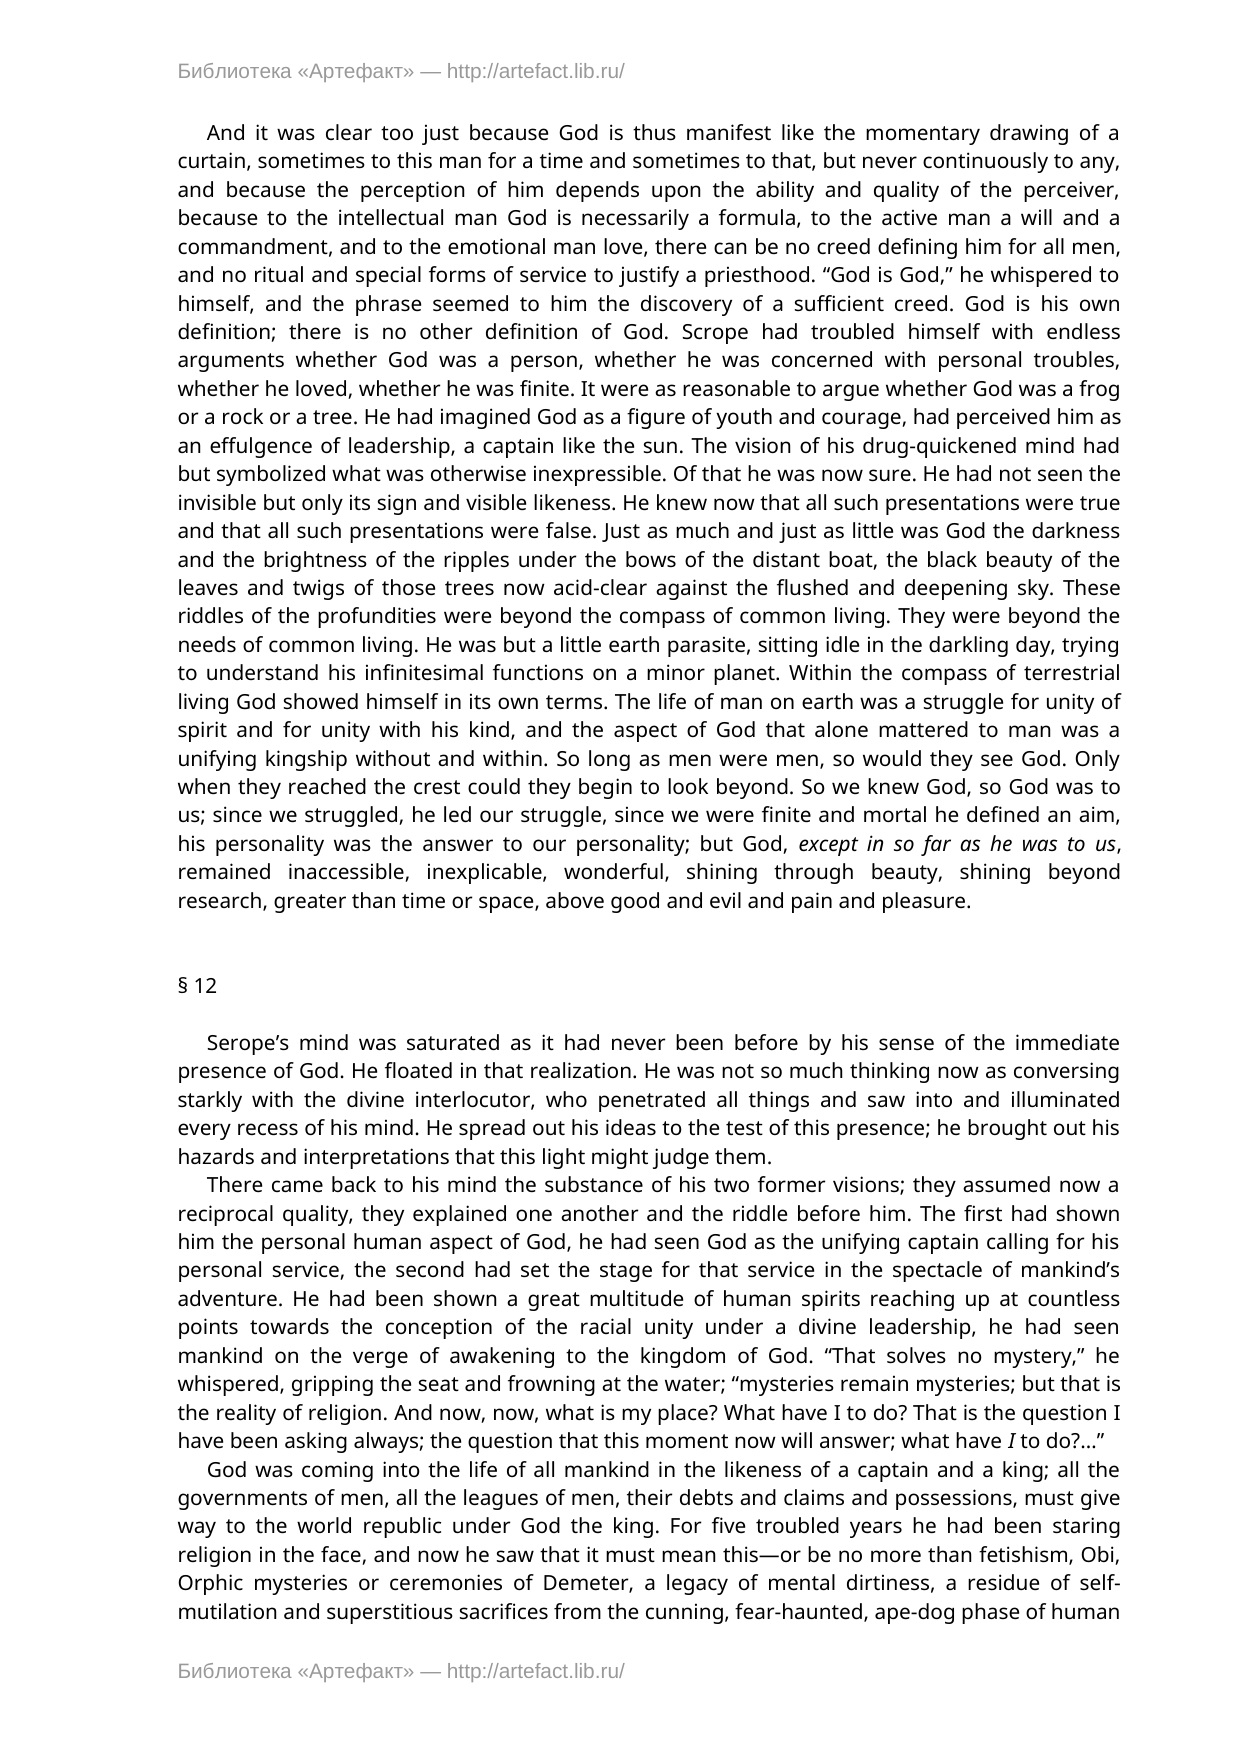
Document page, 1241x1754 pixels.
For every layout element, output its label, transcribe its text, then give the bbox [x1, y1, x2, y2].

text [177, 1455, 1122, 1625]
text There came back to his mind the substance of his two former visions; they assumed now a reciprocal quality, they explained one another and the riddle before him. The first had shown him the personal human aspect of God, he had seen God as the unifying captain calling for his personal service, the second had set the stage for that service in the spectacle of mankind’s adventure. He had been shown a great multitude of human spirits reaching up at countless points towards the conception of the racial unity under a divine leadership, he had seen mankind on the verge of awakening to the kingdom of God. “That solves no mystery,” he whispered, gripping the seat and frowning at the water; “mysteries remain mysteries; but that is the reality of religion. And now, now, what is my place? What have I to do? That is the question I have been asking always; the question that this moment now will answer; what have I to do?…” [177, 1170, 1122, 1455]
text § 12 [177, 971, 1122, 1000]
text Serope’s mind was saturated as it had never been before by his sense of the immediate presence of God. He floated in that realization. He was not so much thinking now as conversing starkly with the divine interlocutor, who penetrated all things and saw into and illuminated every recess of his mind. He spread out his ideas to the test of this presence; he brought out his hazards and interpretations that this light might judge them. [177, 1028, 1122, 1170]
text And it was clear too just because God is thus manifest like the momentary drawing of a curtain, sometimes to this man for a time and sometimes to that, but never continuously to any, and because the perception of him depends upon the ability and quality of the perceiver, because to the intellectual man God is necessarily a formula, to the active man a will and a commandment, and to the emotional man love, there can be no creed defining him for all men, and no ritual and special forms of service to justify a priesthood. “God is God,” he whispered to himself, and the phrase seemed to him the discovery of a sufficient creed. God is his own definition; there is no other definition of God. Scrope had troubled himself with endless arguments whether God was a person, whether he was concerned with personal troubles, whether he loved, whether he was finite. It were as reasonable to argue whether God was a frog or a rock or a tree. He had imagined God as a figure of youth and courage, had perceived him as an effulgence of leadership, a captain like the sun. The vision of his drug-quickened mind had but symbolized what was otherwise inexpressible. Of that he was now sure. He had not seen the invisible but only its sign and visible likeness. He knew now that all such presentations were true and that all such presentations were false. Just as much and just as little was God the darkness and the brightness of the ripples under the bows of the distant boat, the black beauty of the leaves and twigs of those trees now acid-clear against the flushed and deepening sky. These riddles of the profundities were beyond the compass of common living. They were beyond the needs of common living. He was but a little earth parasite, sitting idle in the darkling day, trying to understand his infinitesimal functions on a minor planet. Within the compass of terrestrial living God showed himself in its own terms. The life of man on earth was a struggle for unity of spirit and for unity with his kind, and the aspect of God that alone mattered to man was a unifying kingship without and within. So long as men were men, so would they see God. Only when they reached the crest could they begin to look beyond. So we knew God, so God was to us; since we struggled, he led our struggle, since we were finite and mortal he defined an aim, his personality was the answer to our personality; but God, except in so far as he was to us, remained inaccessible, inexplicable, wonderful, shining through beauty, shining beyond research, greater than time or space, above good and evil and pain and pleasure. [177, 118, 1122, 914]
